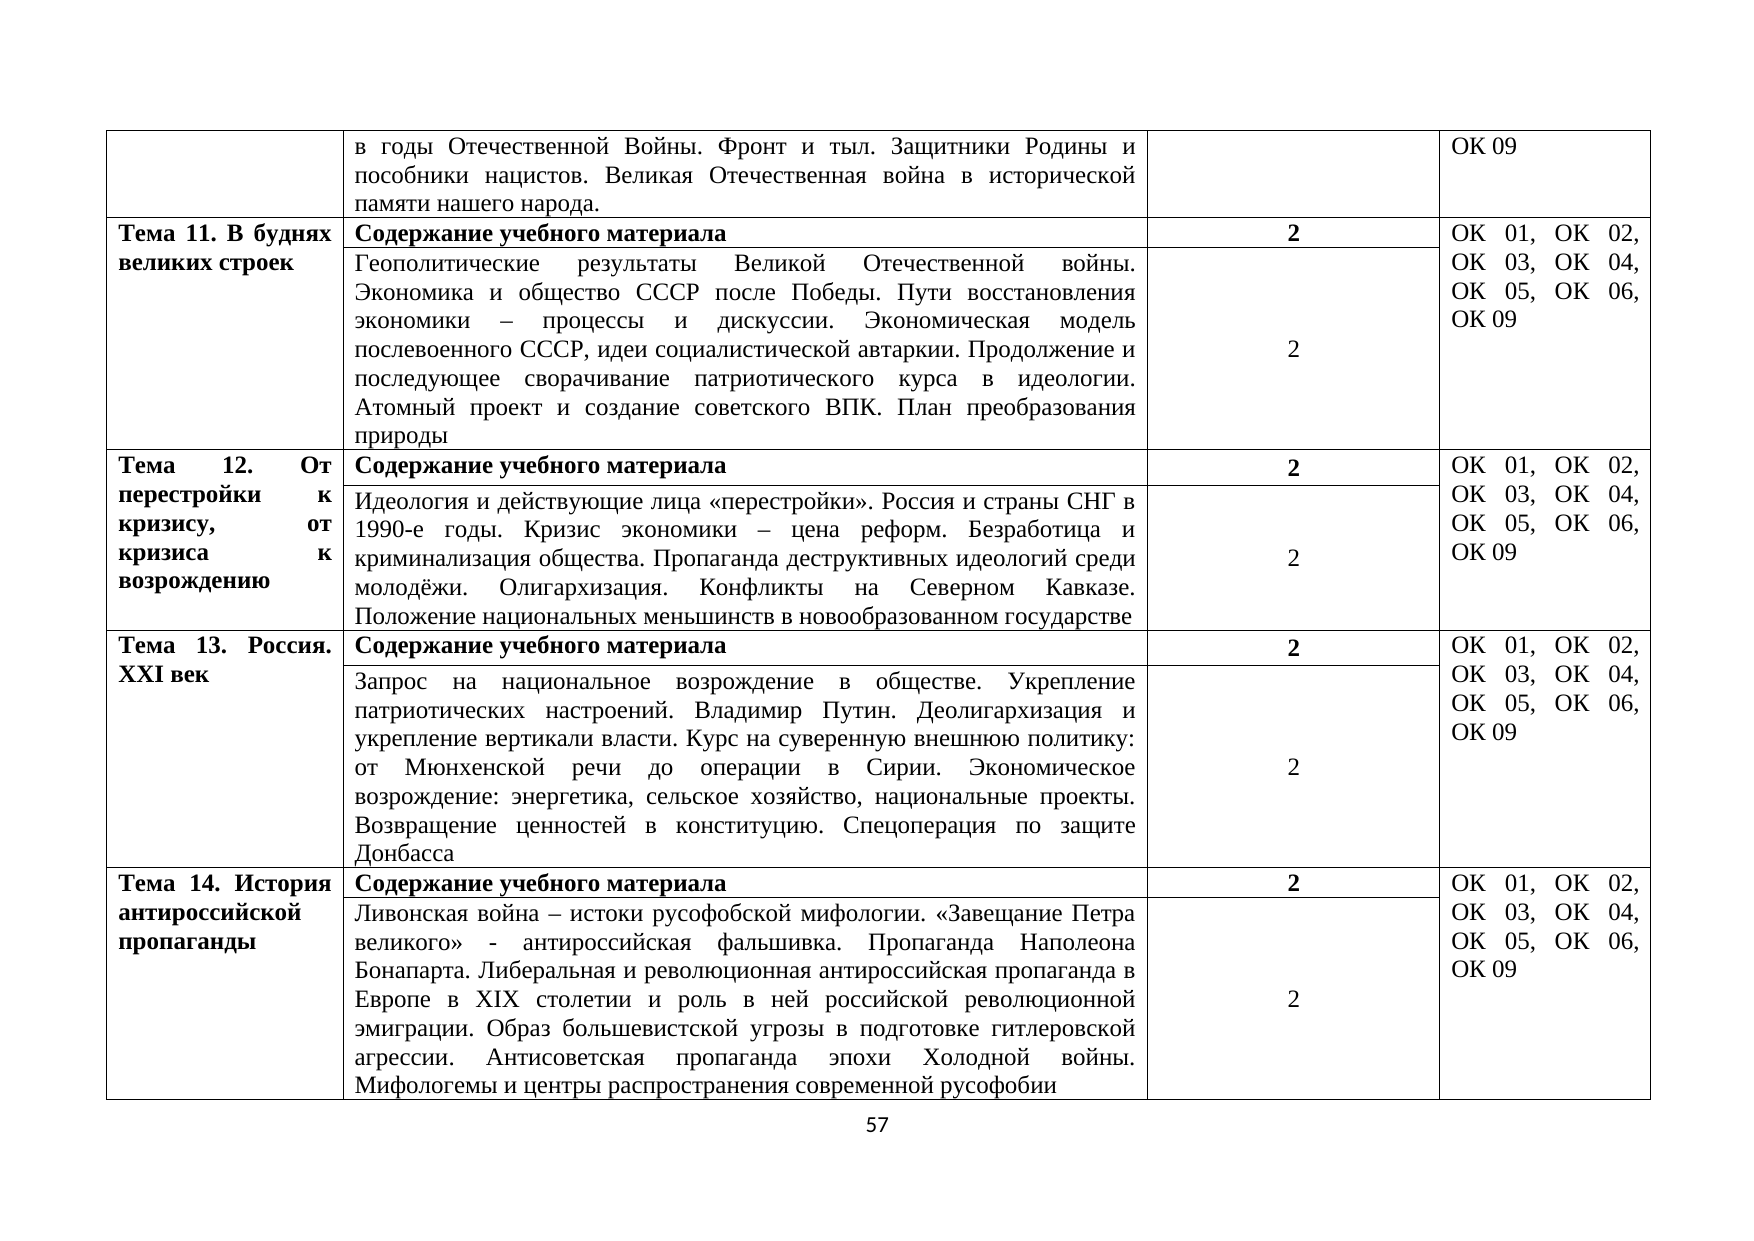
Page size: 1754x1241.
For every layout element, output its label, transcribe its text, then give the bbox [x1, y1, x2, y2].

table_cell 2 [1148, 868, 1439, 897]
table_cell 2 [1148, 631, 1439, 665]
table_cell Ливонская война – истоки русофобской мифологии. «Завещание Петра великого» - антироссийская фальшивка. Пропаганда Наполеона Бонапарта. Либеральная и революционная антироссийская пропаганда в Европе в XIX столетии и роль в ней российской революционной эмиграции. Образ большевистской угрозы в подготовке гитлеровской агрессии. Антисоветская пропаганда эпохи Холодной войны. Мифологемы и центры распространения современной русофобии [344, 898, 1147, 1099]
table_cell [344, 131, 1147, 217]
table_cell Содержание учебного материала [344, 631, 1147, 665]
table_cell 2 [1148, 666, 1439, 867]
table_cell 2 [1148, 450, 1439, 485]
table_cell 2 [1148, 898, 1439, 1099]
table_cell Идеология и действующие лица «перестройки». Россия и страны СНГ в 1990-е годы. Кризис экономики – цена реформ. Безработица и криминализация общества. Пропаганда деструктивных идеологий среди молодёжи. Олигархизация. Конфликты на Северном Кавказе. Положение национальных меньшинств в новообразованном государстве [344, 486, 1147, 629]
table_cell Содержание учебного материала [344, 218, 1147, 247]
table_cell Геополитические результаты Великой Отечественной войны. Экономика и общество СССР после Победы. Пути восстановления экономики – процессы и дискуссии. Экономическая модель послевоенного СССР, идеи социалистической автаркии. Продолжение и последующее сворачивание патриотического курса в идеологии. Атомный проект и создание советского ВПК. План преобразования природы [344, 248, 1147, 449]
table_cell ОК 01, ОК 02, ОК 03, ОК 04, ОК 05, ОК 06, ОК 09 [1440, 631, 1650, 867]
table_cell 2 [1148, 248, 1439, 449]
table_cell 2 [1148, 218, 1439, 247]
table_cell Запрос на национальное возрождение в обществе. Укрепление патриотических настроений. Владимир Путин. Деолигархизация и укрепление вертикали власти. Курс на суверенную внешнюю политику: от Мюнхенской речи до операции в Сирии. Экономическое возрождение: энергетика, сельское хозяйство, национальные проекты. Возвращение ценностей в конституцию. Спецоперация по защите Донбасса [344, 666, 1147, 867]
table_cell Тема 12. От перестройки к кризису, от кризиса к возрождению [107, 450, 343, 629]
table_cell Содержание учебного материала [344, 868, 1147, 897]
table_cell Тема 13. Россия. ХХI век [107, 631, 343, 867]
table_cell 2 [1148, 131, 1439, 217]
table_cell 2 [1148, 486, 1439, 629]
table_cell Содержание учебного материала [344, 450, 1147, 485]
table_cell ОК 01, ОК 02, ОК 03, ОК 04, ОК 05, ОК 06, ОК 09 [1440, 218, 1650, 449]
table_cell Тема 11. В буднях великих строек [107, 218, 343, 449]
table_cell Тема 14. История антироссийской пропаганды [107, 868, 343, 1099]
table_cell ОК 01, ОК 02, ОК 03, ОК 04, ОК 05, ОК 06, ОК 09 [1440, 450, 1650, 629]
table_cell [1440, 868, 1650, 1099]
